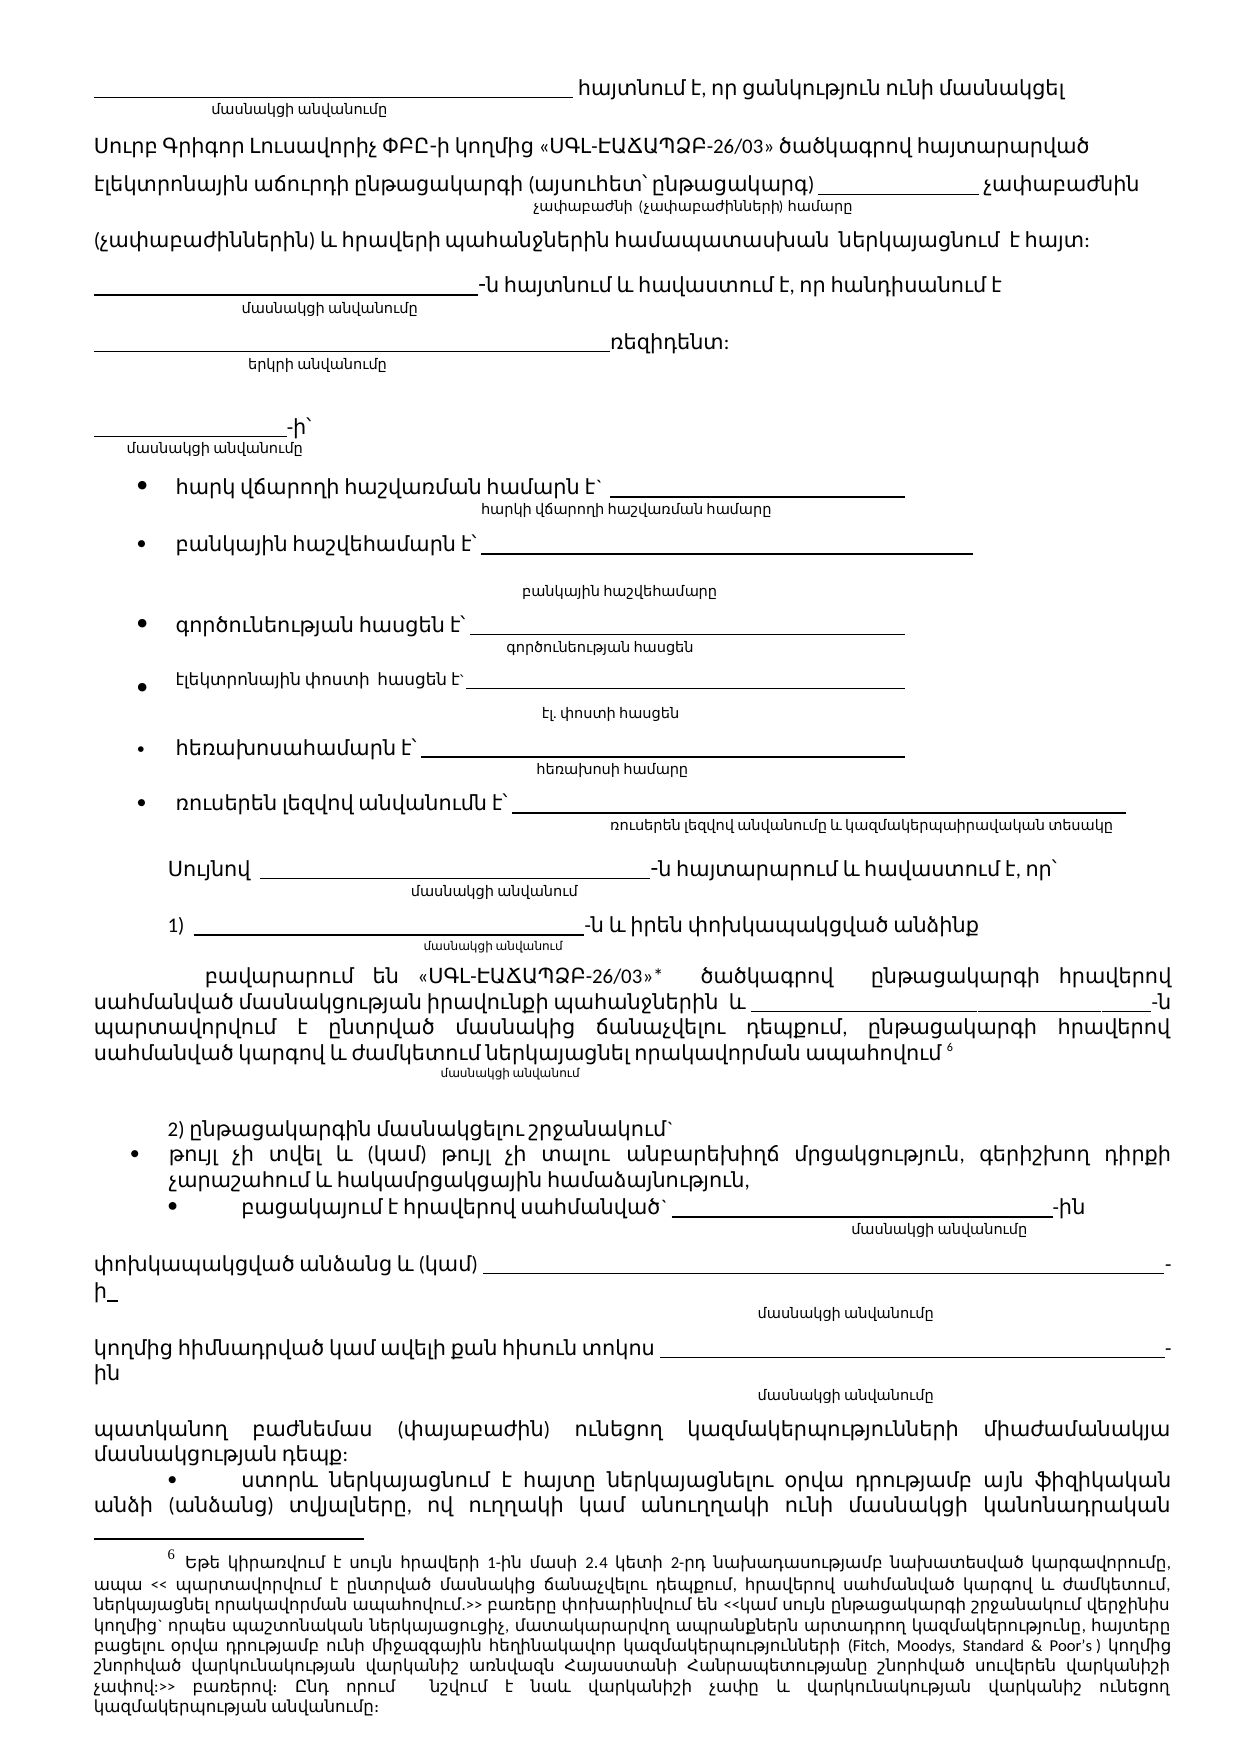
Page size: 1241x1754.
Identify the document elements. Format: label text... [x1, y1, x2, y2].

list հարկ վճարողի հաշվառման համարն է` [138, 470, 1171, 501]
text կողմից հիմնադրված կամ ավելի քան հիսուն տոկոս -ին [94, 1335, 1171, 1386]
list բացակայում է հրավերով սահմանված` -ին [94, 1192, 1171, 1220]
text մասնակցի անվանում [94, 1065, 1171, 1091]
text մասնակցի անվանումը [94, 1304, 1171, 1335]
text երկրի անվանումը [94, 355, 1171, 385]
text գործունեության հասցեն [94, 638, 1171, 668]
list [94, 1467, 1171, 1518]
text (չափաբաժիններին) և հրավերի պահանջներին համապատասխան ներկայացնում է հայտ: [94, 228, 1171, 253]
text 1) -ն և իրեն փոխկապակցված անձինք [94, 913, 1171, 938]
text ռուսերեն լեզվով անվանումը և կազմակերպաիրավական տեսակը [536, 816, 1171, 847]
text Սուրբ Գրիգոր Լուսավորիչ ՓԲԸ-ի կողմից «ՍԳԼ-ԷԱՃԱՊՁԲ-26/03» ծածկագրով հայտարարված [94, 131, 1171, 159]
text մասնակցի անվանումը [94, 299, 1171, 329]
text -ն հայտնում և հավաստում է, որ հանդիսանում է [94, 268, 1171, 299]
text 2) ընթացակարգին մասնակցելու շրջանակում` [94, 1116, 1171, 1141]
list ռուսերեն լեզվով անվանումն է՝ [138, 791, 1171, 816]
text մասնակցի անվանում [94, 938, 1171, 963]
text էլեկտրոնային աճուրդի ընթացակարգի (այսուհետ՝ ընթացակարգ) չափաբաժնին [94, 172, 1171, 197]
text մասնակցի անվանում [94, 882, 1171, 913]
list թույլ չի տվել և (կամ) թույլ չի տալու անբարեխիղճ մրցակցություն, գերիշխող դիրքի չարաշահում և հակամրցակցային համաձայնություն, [131, 1141, 1171, 1192]
text էլ. փոստի հասցեն [94, 704, 1171, 735]
list բանկային հաշվեհամարն է՝ [138, 531, 1171, 582]
text հայտնում է, որ ցանկություն ունի մասնակցել [94, 75, 1171, 100]
text պատկանող բաժնեմաս (փայաբաժին) ունեցող կազմակերպությունների միաժամանակյա մասնակցության դեպք: [94, 1416, 1171, 1467]
text մասնակցի անվանումը [94, 1220, 1171, 1251]
list գործունեության հասցեն է՝ [138, 612, 1171, 638]
text Սույնով -ն հայտարարում և հավաստում է, որ՝ [94, 852, 1171, 882]
text հեռախոսի համարը [462, 760, 1171, 791]
text չափաբաժնի (չափաբաժինների) համարը [94, 197, 1171, 228]
list հեռախոսահամարն է՝ [138, 735, 1171, 760]
list էլեկտրոնային փոստի հասցեն է՝ [138, 668, 1171, 704]
text հարկի վճարողի հաշվառման համարը [94, 501, 1171, 531]
text մասնակցի անվանումը [94, 1386, 1171, 1416]
text մասնակցի անվանումը [94, 100, 1171, 131]
text մասնակցի անվանումը [94, 439, 1171, 470]
text -ի՝ [94, 414, 1171, 439]
text բանկային հաշվեհամարը [94, 582, 1171, 612]
text ռեզիդենտ: [94, 329, 1171, 355]
text բավարարում են «ՍԳԼ-ԷԱՃԱՊՁԲ-26/03»* ծածկագրով ընթացակարգի հրավերով սահմանված մասնակցության իրավունքի պահանջներին և -ն պարտավորվում է ընտրված մասնակից ճանաչվելու դեպքում, ընթացակարգի հրավերով սահմանված կարգով և ժամկետում ներկայացնել որակավորման ապահովում [94, 963, 1171, 1065]
text փոխկապակցված անձանց և (կամ) -ի [94, 1251, 1171, 1304]
